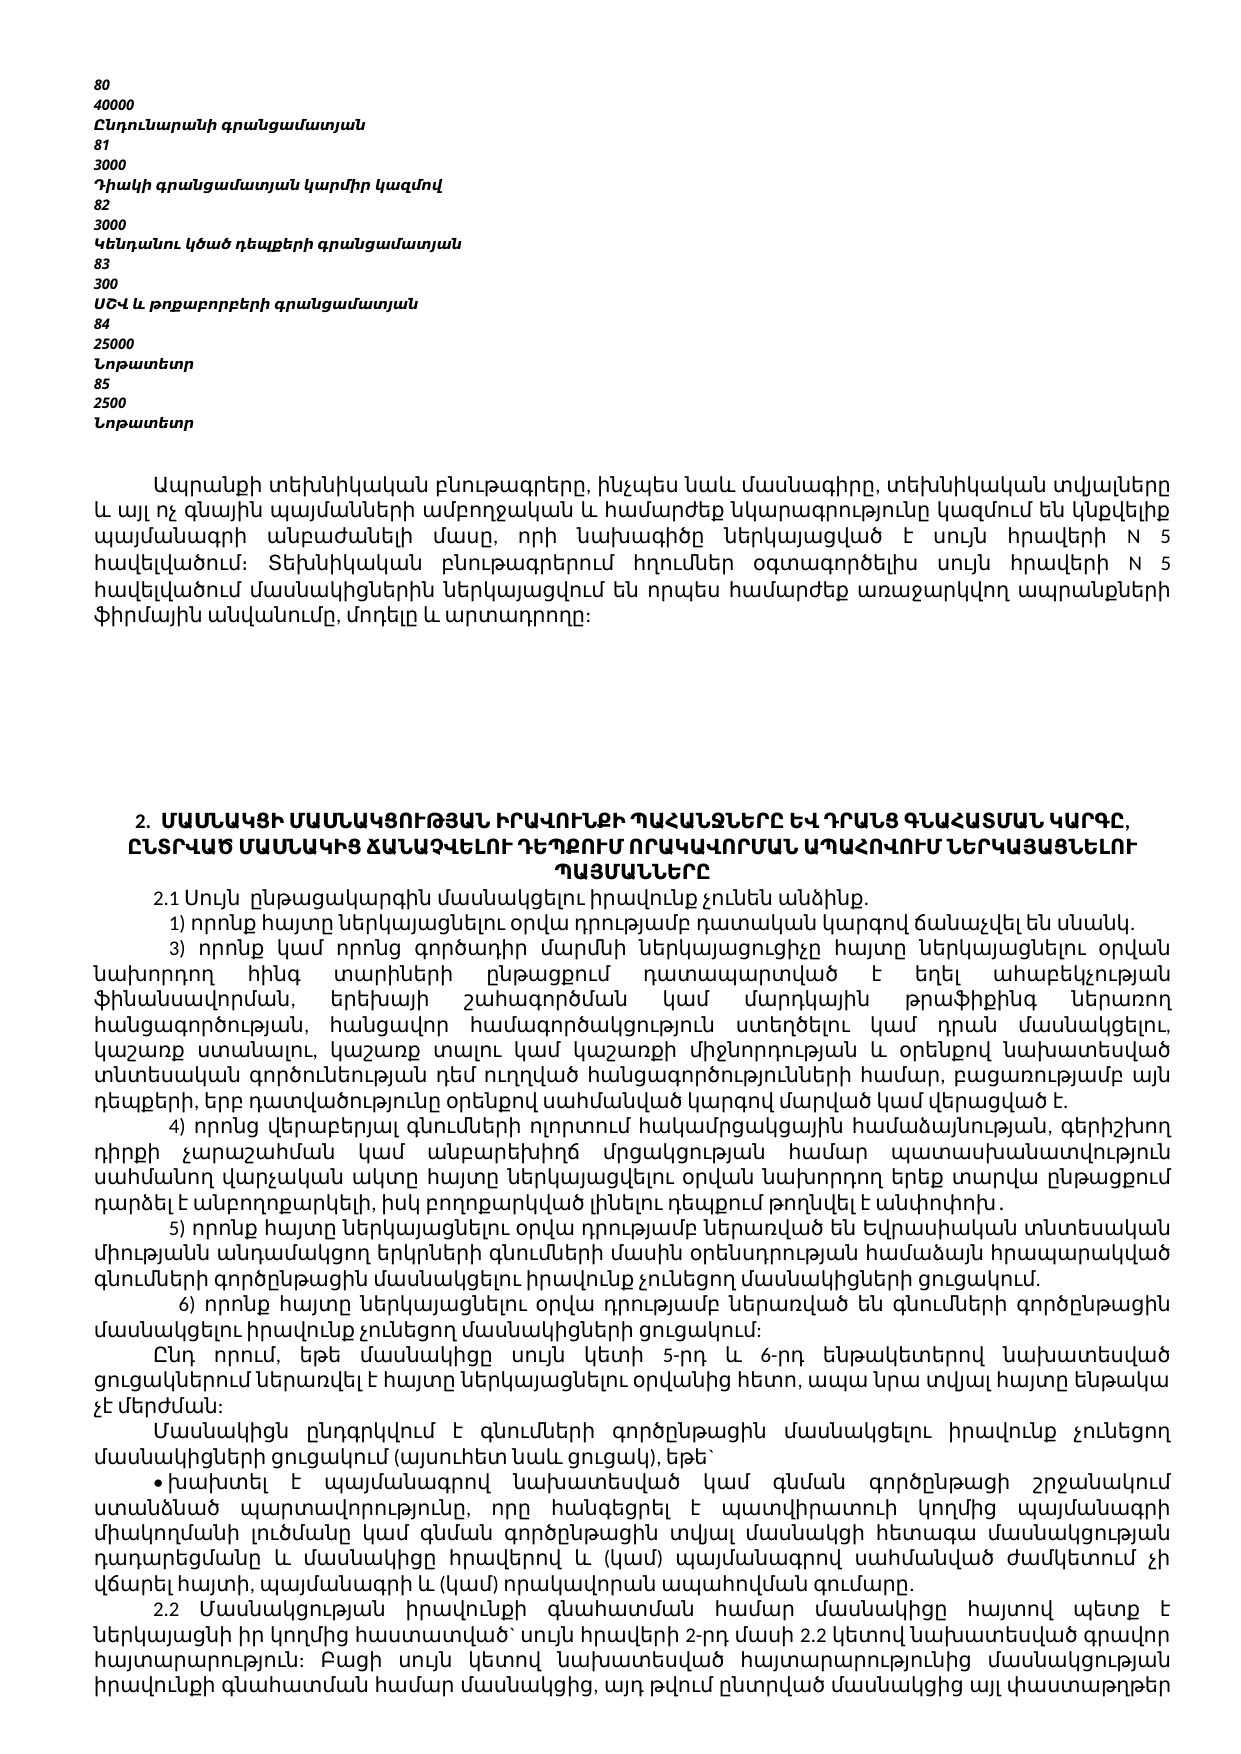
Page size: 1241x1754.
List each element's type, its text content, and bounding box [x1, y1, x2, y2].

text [94, 1596, 1171, 1698]
text 1) որոնք հայտը ներկայացնելու օրվա դրությամբ դատական կարգով ճանաչվել են սնանկ. [94, 910, 1171, 936]
text Ընդ որում, եթե մասնակիցը սույն կետի 5-րդ և 6-րդ ենթակետերով նախատեսված ցուցակներում ներառվել է հայտը ներկայացնելու օրվանից հետո, ապա նրա տվյալ հայտը ենթակա չէ մերժման: [94, 1342, 1171, 1418]
text 4) որոնց վերաբերյալ գնումների ոլորտում հակամրցակցային համաձայնության, գերիշխող դիրքի չարաշահման կամ անբարեխիղճ մրցակցության համար պատասխանատվություն սահմանող վարչական ակտը հայտը ներկայացվելու օրվան նախորդող երեք տարվա ընթացքում դարձել է անբողոքարկելի, իսկ բողոքարկված լինելու դեպքում թողնվել է անփոփոխ․ [94, 1113, 1171, 1215]
text Մասնակիցն ընդգրկվում է գնումների գործընթացին մասնակցելու իրավունք չունեցող մասնակիցների ցուցակում (այսուհետ նաև ցուցակ), եթե` [94, 1418, 1171, 1469]
text Ապրանքի տեխնիկական բնութագրերը, ինչպես նաև մասնագիրը, տեխնիկական տվյալները և այլ ոչ գնային պայմանների ամբողջական և համարժեք նկարագրությունը կազմում են կնքվելիք պայմանագրի անբաժանելի մասը, որի նախագիծը ներկայացված է սույն հրավերի N 5 հավելվածում։ Տեխնիկական բնութագրերում հղումներ օգտագործելիս սույն հրավերի N 5 հավելվածում մասնակիցներին ներկայացվում են որպես համարժեք առաջարկվող ապրանքների ֆիրմային անվանումը, մոդելը և արտադրողը: [94, 472, 1171, 628]
text • խախտել է պայմանագրով նախատեսված կամ գնման գործընթացի շրջանակում ստանձնած պարտավորությունը, որը հանգեցրել է պատվիրատուի կողմից պայմանագրի միակողմանի լուծմանը կամ գնման գործընթացին տվյալ մասնակցի հետագա մասնակցության դադարեցմանը և մասնակիցը հրավերով և (կամ) պայմանագրով սահմանված ժամկետում չի վճարել հայտի, պայմանագրի և (կամ) որակավորան ապահովման գումարը. [94, 1469, 1171, 1596]
text 6) որոնք հայտը ներկայացնելու օրվա դրությամբ ներառված են գնումների գործընթացին մասնակցելու իրավունք չունեցող մասնակիցների ցուցակում: [94, 1291, 1171, 1342]
text 5) որոնք հայտը ներկայացնելու օրվա դրությամբ ներառված են Եվրասիական տնտեսական միությանն անդամակցող երկրների գնումների մասին օրենսդրության համաձայն հրապարակված գնումների գործընթացին մասնակցելու իրավունք չունեցող մասնակիցների ցուցակում. [94, 1215, 1171, 1291]
text 3) որոնք կամ որոնց գործադիր մարմնի ներկայացուցիչը հայտը ներկայացնելու օրվան նախորդող հինգ տարիների ընթացքում դատապարտված է եղել ահաբեկչության ֆինանսավորման, երեխայի շահագործման կամ մարդկային թրաֆիքինգ ներառող հանցագործության, հանցավոր համագործակցություն ստեղծելու կամ դրան մասնակցելու, կաշառք ստանալու, կաշառք տալու կամ կաշառքի միջնորդության և օրենքով նախատեսված տնտեսական գործունեության դեմ ուղղված հանցագործությունների համար, բացառությամբ այն դեպքերի, երբ դատվածությունը օրենքով սահմանված կարգով մարված կամ վերացված է. [94, 936, 1171, 1113]
text 2.1 Սույն ընթացակարգին մասնակցելու իրավունք չունեն անձինք. [94, 885, 1171, 910]
text 2. ՄԱՍՆԱԿՑԻ ՄԱՍՆԱԿՑՈՒԹՅԱՆ ԻՐԱՎՈՒՆՔԻ ՊԱՀԱՆՋՆԵՐԸ ԵՎ ԴՐԱՆՑ ԳՆԱՀԱՏՄԱՆ ԿԱՐԳԸ, ԸՆՏՐՎԱԾ ՄԱՍՆԱԿԻՑ ՃԱՆԱՉՎԵԼՈՒ ԴԵՊՔՈՒՄ ՈՐԱԿԱՎՈՐՄԱՆ ԱՊԱՀՈՎՈՒՄ ՆԵՐԿԱՅԱՑՆԵԼՈՒ ՊԱՅՄԱՆՆԵՐԸ [94, 808, 1171, 885]
